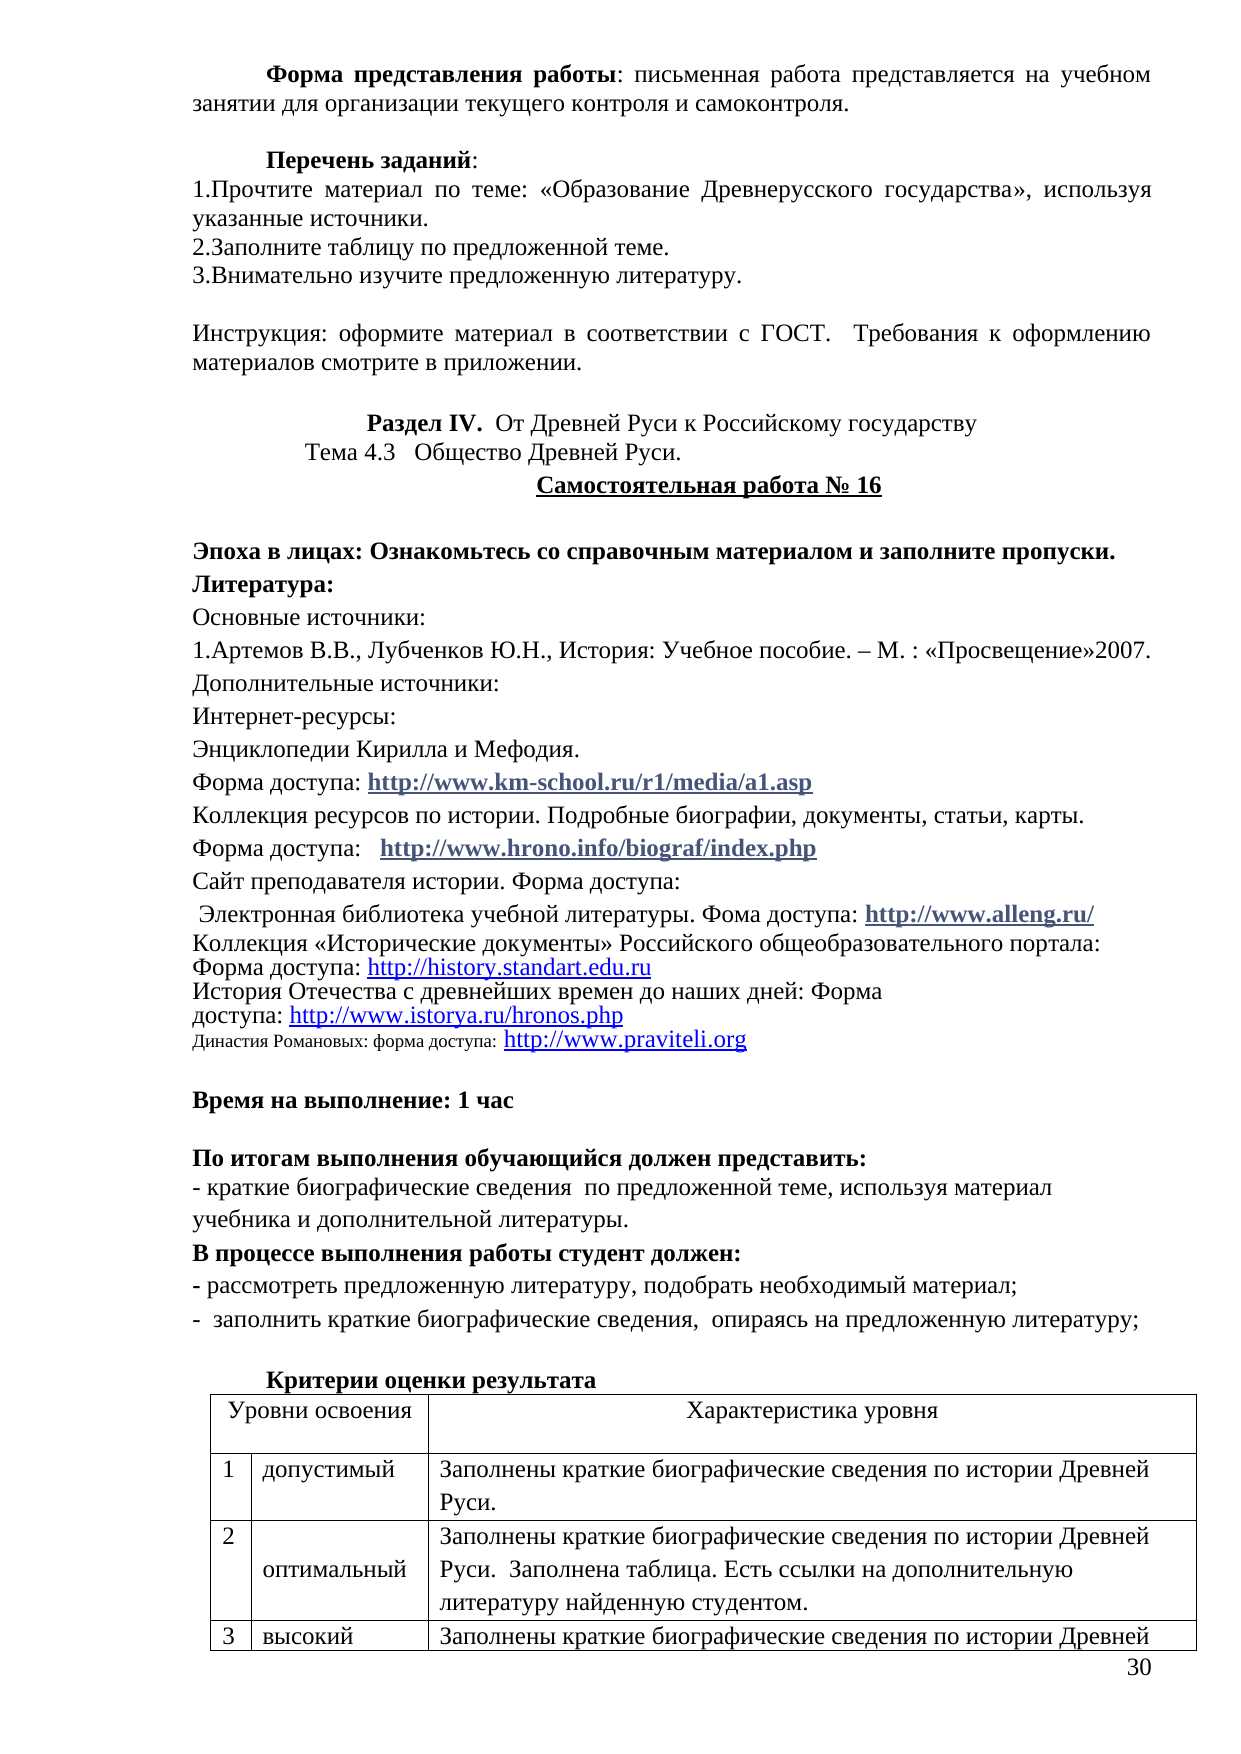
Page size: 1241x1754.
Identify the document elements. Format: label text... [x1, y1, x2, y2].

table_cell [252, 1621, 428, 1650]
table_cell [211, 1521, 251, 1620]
text Тема 4.3 [192, 437, 395, 466]
text - заполнить краткие биографические сведения, опираясь на предложенную литературу; [192, 1304, 1152, 1332]
text Время на выполнение: 1 час [192, 1085, 1152, 1114]
text Форма доступа: http://www.km-school.ru/r1/media/a1.asp [192, 767, 1152, 796]
text По итогам выполнения обучающийся должен представить: [192, 1143, 1152, 1172]
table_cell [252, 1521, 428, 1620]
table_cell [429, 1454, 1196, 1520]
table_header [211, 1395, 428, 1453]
text Сайт преподавателя истории. Форма доступа: [192, 866, 1152, 895]
text - рассмотреть предложенную литературу, подобрать необходимый материал; [192, 1271, 1152, 1299]
text 3.Внимательно изучите предложенную литературу. [192, 260, 1152, 289]
text В процессе выполнения работы студент должен: [192, 1238, 1152, 1266]
text 1.Прочтите материал по теме: «Образование Древнерусского государства», используя указанные источники. [192, 174, 1152, 232]
text Литература: [192, 569, 1152, 598]
text 1.Артемов В.В., Лубченков Ю.Н., История: Учебное пособие. – М. : «Просвещение»2007. [192, 635, 1152, 664]
text История Отечества с древнейших времен до наших дней: Форма доступа: http://www.istorya.ru/hronos.php [192, 980, 952, 1028]
text Энциклопедии Кирилла и Мефодия. [192, 734, 1152, 763]
text Коллекция ресурсов по истории. Подробные биографии, документы, статьи, карты. Форма доступа: http://www.hrono.info/biograf/index.php [192, 800, 1152, 862]
text Общество Древней Руси. [395, 437, 1152, 466]
text Дополнительные источники: [192, 668, 1152, 697]
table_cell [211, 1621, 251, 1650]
text 2.Заполните таблицу по предложенной теме. [192, 232, 1152, 260]
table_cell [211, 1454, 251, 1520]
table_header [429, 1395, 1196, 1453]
text Эпоха в лицах: Ознакомьтесь со справочным материалом и заполните пропуски. [192, 536, 1152, 565]
text Электронная библиотека учебной литературы. Фома доступа: http://www.alleng.ru/ [192, 899, 1152, 928]
text Форма представления работы: письменная работа представляется на учебном занятии для организации текущего контроля и самоконтроля. [192, 59, 1152, 117]
text Раздел IV. От Древней Руси к Российскому государству [192, 408, 1152, 437]
text Перечень заданий: [192, 145, 1152, 174]
text Династия Романовых: форма доступа: http://www.praviteli.org [192, 1028, 1149, 1052]
text Интернет-ресурсы: [192, 701, 1152, 730]
text Инструкция: оформите материал в соответствии с ГОСТ. Требования к оформлению материалов смотрите в приложении. [192, 318, 1152, 375]
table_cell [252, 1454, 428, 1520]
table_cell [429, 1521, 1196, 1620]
text Основные источники: [192, 602, 1152, 631]
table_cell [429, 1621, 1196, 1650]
text Коллекция «Исторические документы» Российского общеобразовательного портала: Форма доступа: http://history.standart.edu.ru [192, 932, 1149, 980]
text - краткие биографические сведения по предложенной теме, используя материал учебника и дополнительной литературы. [192, 1172, 1152, 1233]
text Самостоятельная работа № 16 [192, 470, 1152, 499]
text Критерии оценки результата [192, 1365, 1152, 1394]
